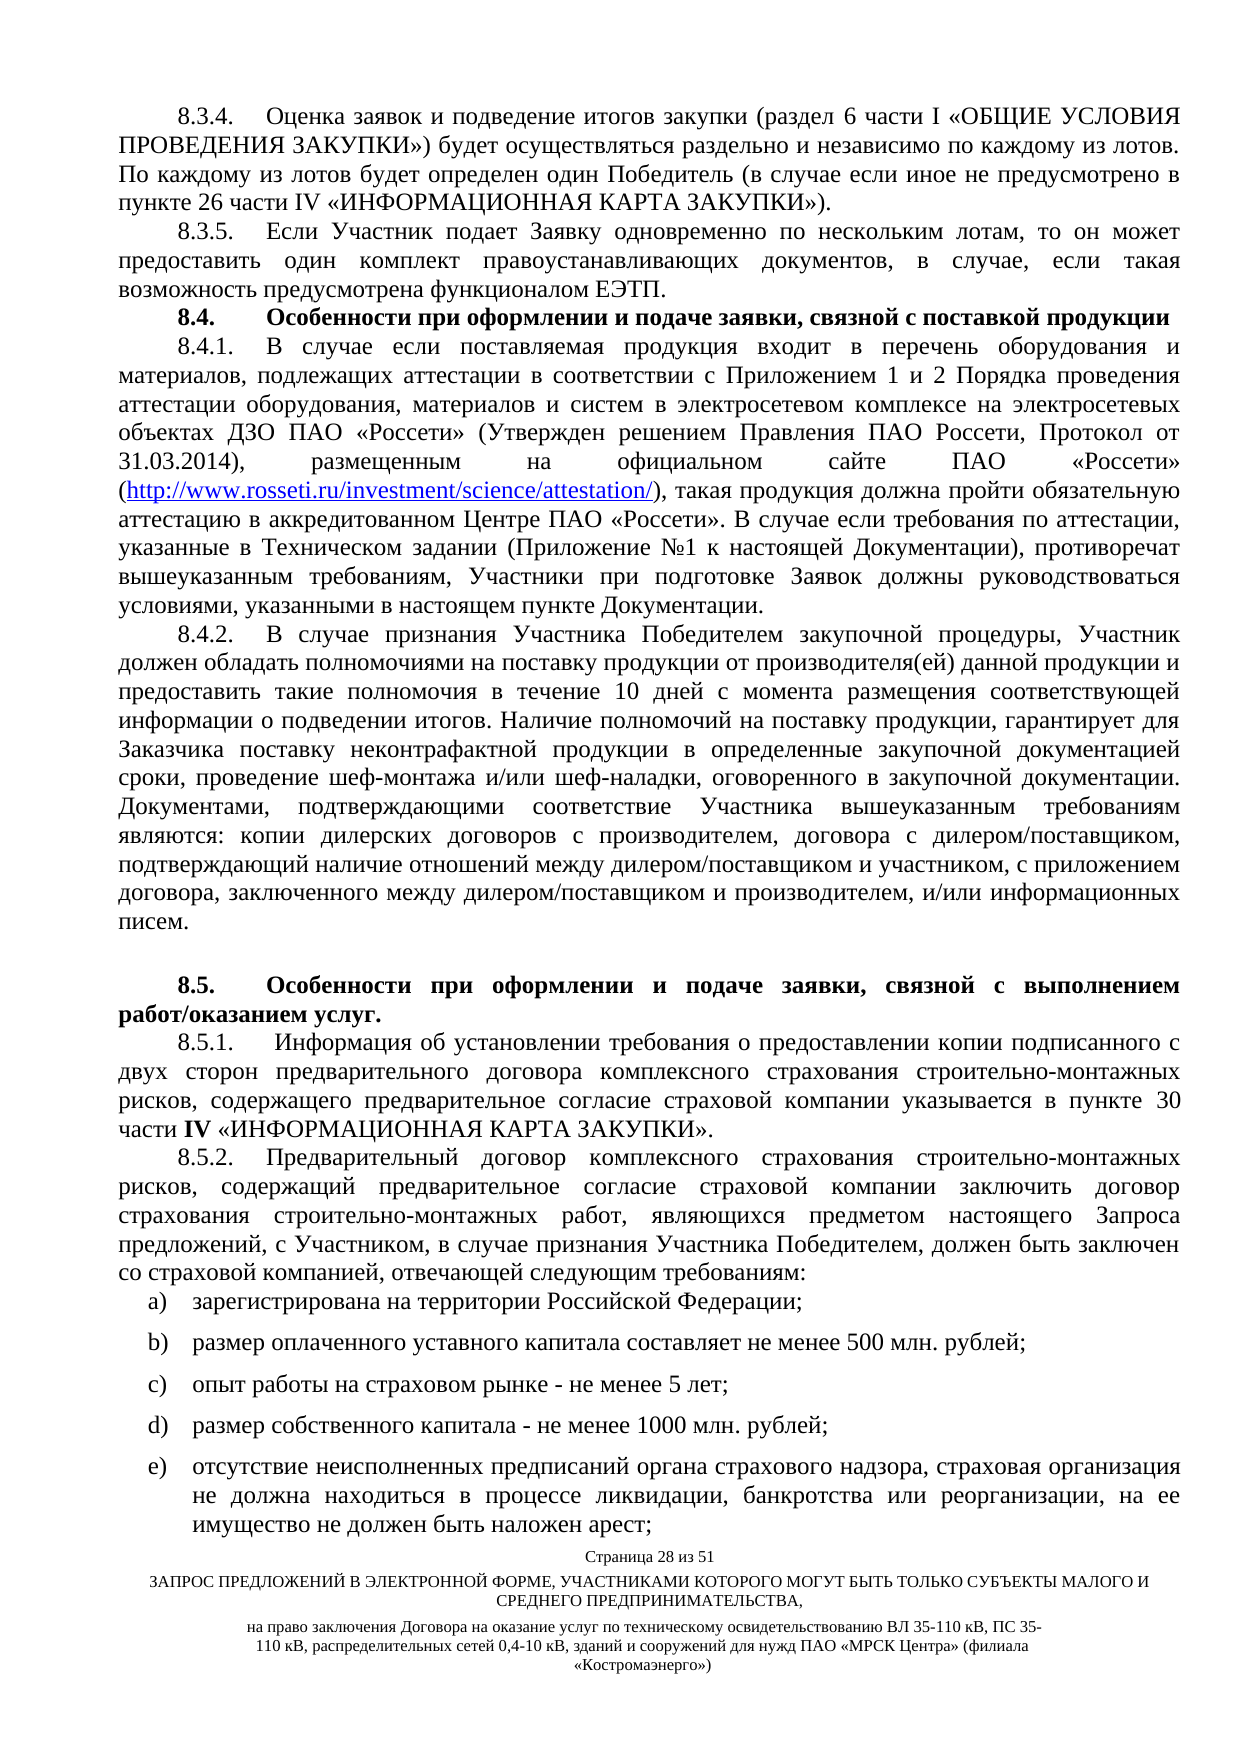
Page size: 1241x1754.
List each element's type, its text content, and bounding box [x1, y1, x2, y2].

subtitle В случае если поставляемая продукция входит в перечень оборудования и материалов, подлежащих аттестации в соответствии с Приложением 1 и 2 Порядка проведения аттестации оборудования, материалов и систем в электросетевом комплексе на электросетевых объектах ДЗО ПАО «Россети» (Утвержден решением Правления ПАО Россети, Протокол от 31.03.2014), размещенным на официальном сайте ПАО «Россети» (http://www.rosseti.ru/investment/science/attestation/), такая продукция должна пройти обязательную аттестацию в аккредитованном Центре ПАО «Россети». В случае если требования по аттестации, указанные в Техническом задании (Приложение №1 к настоящей Документации), противоречат вышеуказанным требованиям, Участники при подготовке Заявок должны руководствоваться условиями, указанными в настоящем пункте Документации. [118, 331, 1181, 619]
subtitle Особенности при оформлении и подаче заявки, связной с поставкой продукции [118, 302, 1181, 331]
list отсутствие неисполненных предписаний органа страхового надзора, страховая организация не должна находиться в процессе ликвидации, банкротства или реорганизации, на ее имущество не должен быть наложен арест; [148, 1451, 1181, 1537]
list зарегистрирована на территории Российской Федерации; [148, 1286, 1181, 1315]
list размер собственного капитала - не менее 1000 млн. рублей; [148, 1410, 1181, 1439]
subtitle В случае признания Участника Победителем закупочной процедуры, Участник должен обладать полномочиями на поставку продукции от производителя(ей) данной продукции и предоставить такие полномочия в течение 10 дней с момента размещения соответствующей информации о подведении итогов. Наличие полномочий на поставку продукции, гарантирует для Заказчика поставку неконтрафактной продукции в определенные закупочной документацией сроки, проведение шеф-монтажа и/или шеф-наладки, оговоренного в закупочной документации. Документами, подтверждающими соответствие Участника вышеуказанным требованиям являются: копии дилерских договоров с производителем, договора с дилером/поставщиком, подтверждающий наличие отношений между дилером/поставщиком и участником, с приложением договора, заключенного между дилером/поставщиком и производителем, и/или информационных писем. [118, 619, 1181, 935]
subtitle Особенности при оформлении и подаче заявки, связной с выполнением работ/оказанием услуг. [118, 970, 1181, 1027]
list размер оплаченного уставного капитала составляет не менее 500 млн. рублей; [148, 1327, 1181, 1356]
subtitle Информация об установлении требования о предоставлении копии подписанного с двух сторон предварительного договора комплексного страхования строительно-монтажных рисков, содержащего предварительное согласие страховой компании указывается в пункте 30 части IV «ИНФОРМАЦИОННАЯ КАРТА ЗАКУПКИ». [118, 1027, 1181, 1142]
subtitle Если Участник подает Заявку одновременно по нескольким лотам, то он может предоставить один комплект правоустанавливающих документов, в случае, если такая возможность предусмотрена функционалом ЕЭТП. [118, 216, 1181, 302]
subtitle Предварительный договор комплексного страхования строительно-монтажных рисков, содержащий предварительное согласие страховой компании заключить договор страхования строительно-монтажных работ, являющихся предметом настоящего Запроса предложений, с Участником, в случае признания Участника Победителем, должен быть заключен со страховой компанией, отвечающей следующим требованиям: [118, 1142, 1181, 1286]
subtitle Оценка заявок и подведение итогов закупки (раздел 6 части I «ОБЩИЕ УСЛОВИЯ ПРОВЕДЕНИЯ ЗАКУПКИ») будет осуществляться раздельно и независимо по каждому из лотов. По каждому из лотов будет определен один Победитель (в случае если иное не предусмотрено в пункте 26 части IV «ИНФОРМАЦИОННАЯ КАРТА ЗАКУПКИ»). [118, 101, 1181, 216]
list опыт работы на страховом рынке - не менее 5 лет; [148, 1369, 1181, 1397]
